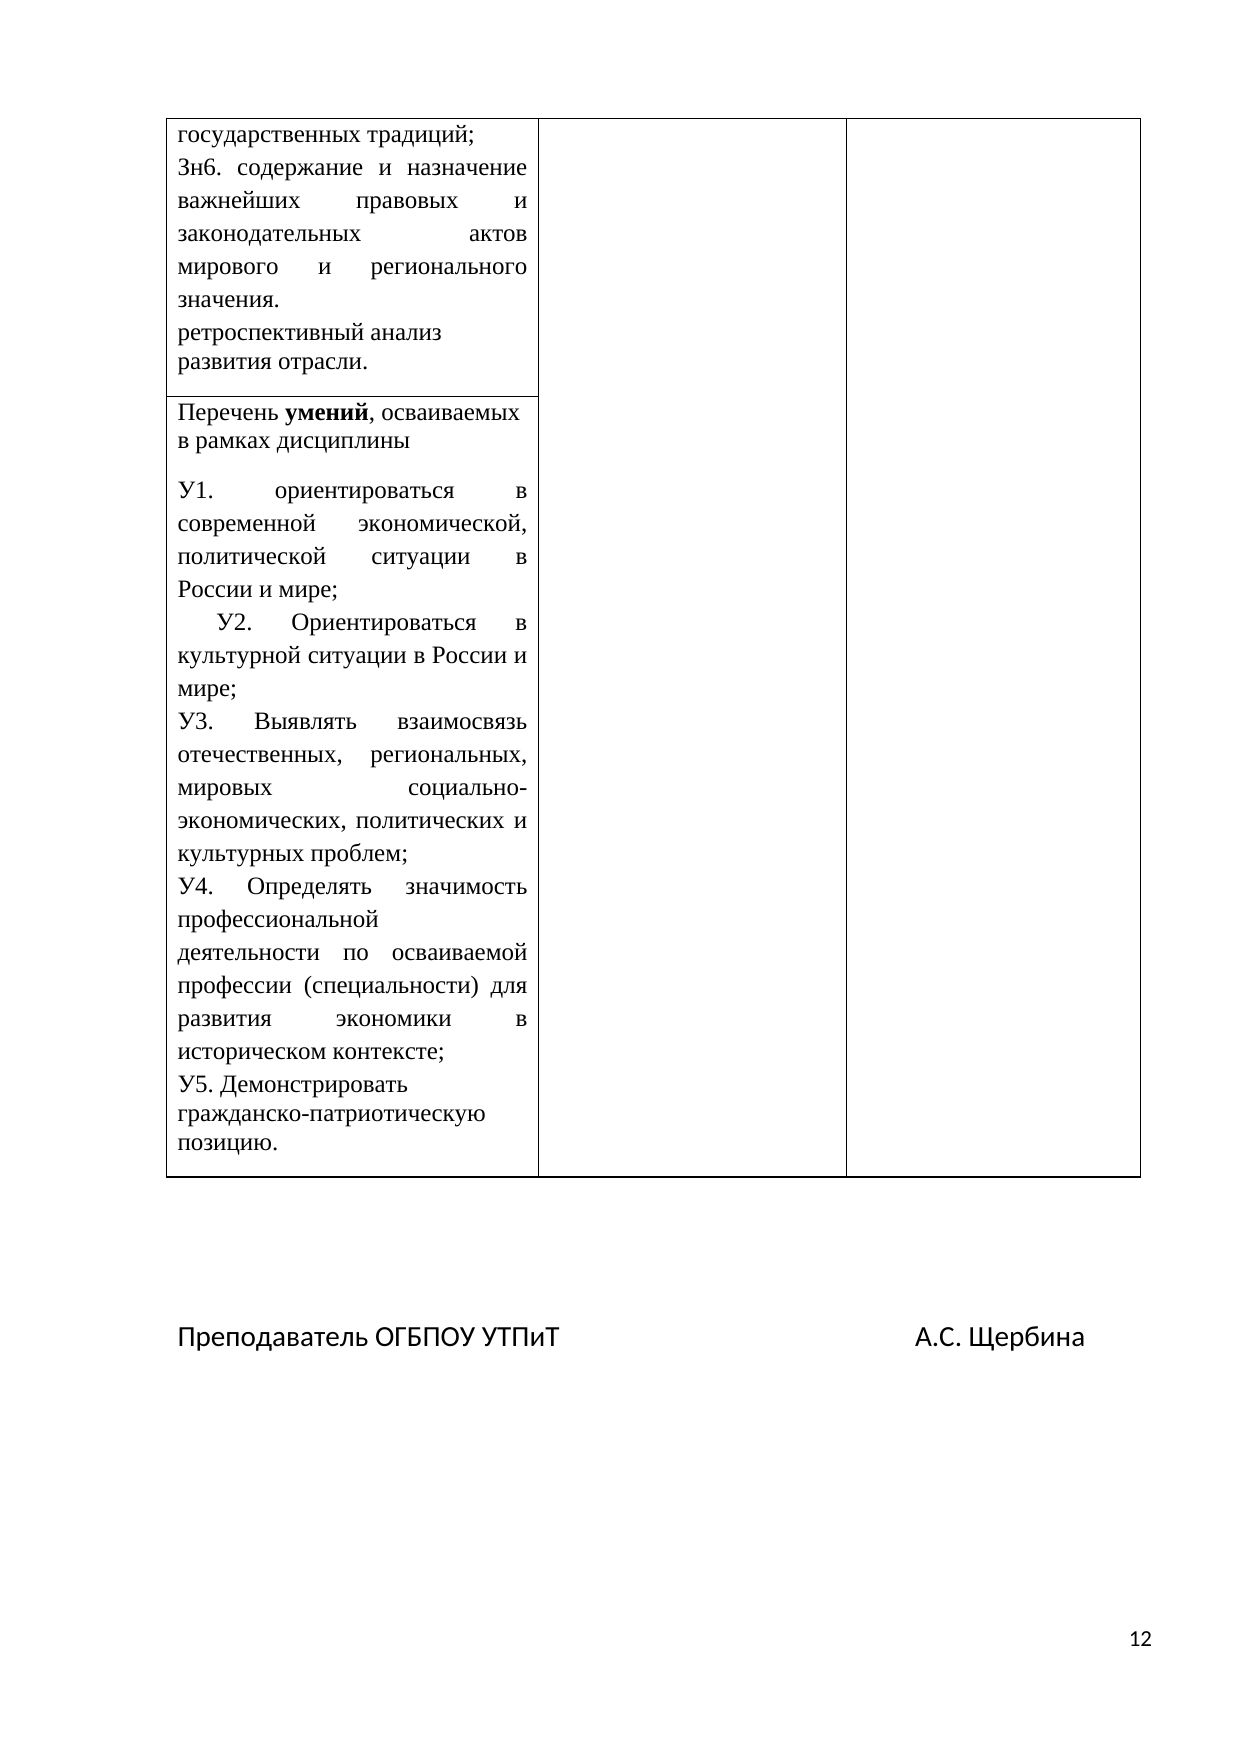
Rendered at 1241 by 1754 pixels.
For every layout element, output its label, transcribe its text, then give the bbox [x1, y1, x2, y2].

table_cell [167, 119, 538, 396]
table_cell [539, 119, 846, 1176]
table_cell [847, 119, 1140, 1176]
text Преподаватель ОГБПОУ УТПиТ А.С. Щербина [177, 1318, 1152, 1354]
table_cell Перечень умений, осваиваемых в рамках дисциплины У1. ориентироваться в современной экономической, политической ситуации в России и мире; У2. Ориентироваться в культурной ситуации в России и мире; У3. Выявлять взаимосвязь отечественных, региональных, мировых социально-экономических, политических и культурных проблем; У4. Определять значимость профессиональной деятельности по осваиваемой профессии (специальности) для развития экономики в историческом контексте; У5. Демонстрировать гражданско-патриотическую позицию. [167, 397, 538, 1176]
